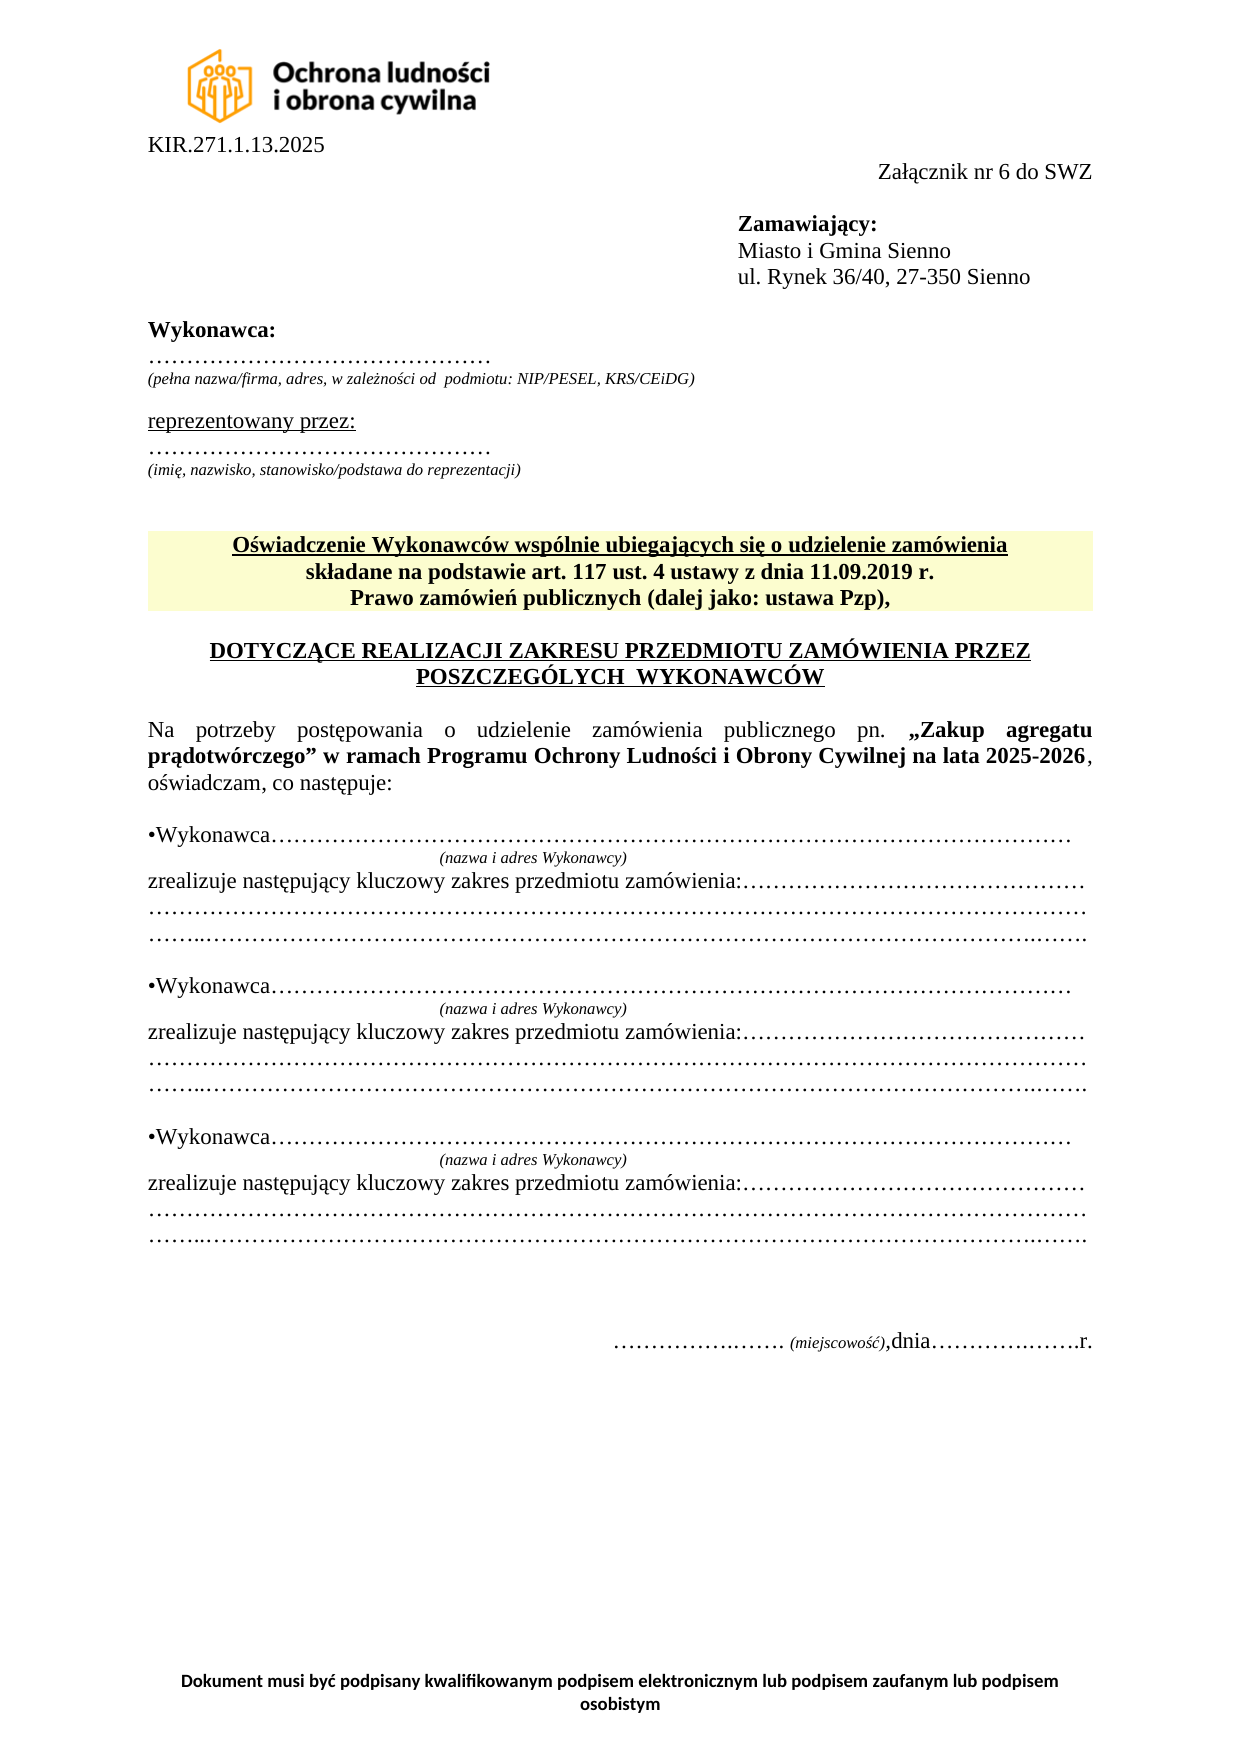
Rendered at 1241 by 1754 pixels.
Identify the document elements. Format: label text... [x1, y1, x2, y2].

text …………….……. (miejscowość),dnia………….…….r. [148, 1327, 1093, 1353]
text reprezentowany przez: [148, 407, 1093, 433]
text ul. Rynek 36/40, 27-350 Sienno [738, 263, 1093, 289]
text ……………………………………… [148, 433, 1093, 459]
text (pełna nazwa/firma, adres, w zależności od podmiotu: NIP/PESEL, KRS/CEiDG) [148, 368, 1093, 388]
text Zamawiający: [738, 210, 1093, 237]
text …………………………………………………………………………………………………………………..……………………………………………………………………………………………….……. [148, 1195, 1093, 1248]
text •Wykonawca…………………………………………………………………………………………… [148, 1123, 1093, 1149]
text zrealizuje następujący kluczowy zakres przedmiotu zamówienia:……………………………………… [148, 1018, 1093, 1044]
text Wykonawca: [148, 316, 1093, 342]
text (nazwa i adres Wykonawcy) [148, 999, 1093, 1018]
picture [147, 44, 530, 132]
text (nazwa i adres Wykonawcy) [148, 1149, 1093, 1169]
text zrealizuje następujący kluczowy zakres przedmiotu zamówienia:……………………………………… [148, 867, 1093, 893]
text Załącznik nr 6 do SWZ [148, 158, 1093, 184]
text ……………………………………… [148, 342, 1093, 368]
text DOTYCZĄCE REALIZACJI ZAKRESU PRZEDMIOTU ZAMÓWIENIA PRZEZ POSZCZEGÓLYCH WYKONAWCÓW [148, 637, 1093, 689]
text Prawo zamówień publicznych (dalej jako: ustawa Pzp), [148, 584, 1093, 611]
text KIR.271.1.13.2025 [148, 131, 1093, 158]
text (nazwa i adres Wykonawcy) [148, 848, 1093, 867]
text •Wykonawca…………………………………………………………………………………………… [148, 972, 1093, 999]
text składane na podstawie art. 117 ust. 4 ustawy z dnia 11.09.2019 r. [148, 558, 1093, 584]
text (imię, nazwisko, stanowisko/podstawa do reprezentacji) [148, 459, 1093, 479]
text Miasto i Gmina Sienno [738, 237, 1093, 263]
text Na potrzeby postępowania o udzielenie zamówienia publicznego pn. „Zakup agregatu prądotwórczego” w ramach Programu Ochrony Ludności i Obrony Cywilnej na lata 2025-2026, oświadczam, co następuje: [148, 716, 1093, 795]
text zrealizuje następujący kluczowy zakres przedmiotu zamówienia:……………………………………… [148, 1169, 1093, 1195]
text …………………………………………………………………………………………………………………..……………………………………………………………………………………………….……. [148, 893, 1093, 946]
text Oświadczenie Wykonawców wspólnie ubiegających się o udzielenie zamówienia [148, 531, 1093, 558]
text …………………………………………………………………………………………………………………..……………………………………………………………………………………………….……. [148, 1044, 1093, 1097]
text •Wykonawca…………………………………………………………………………………………… [148, 821, 1093, 848]
